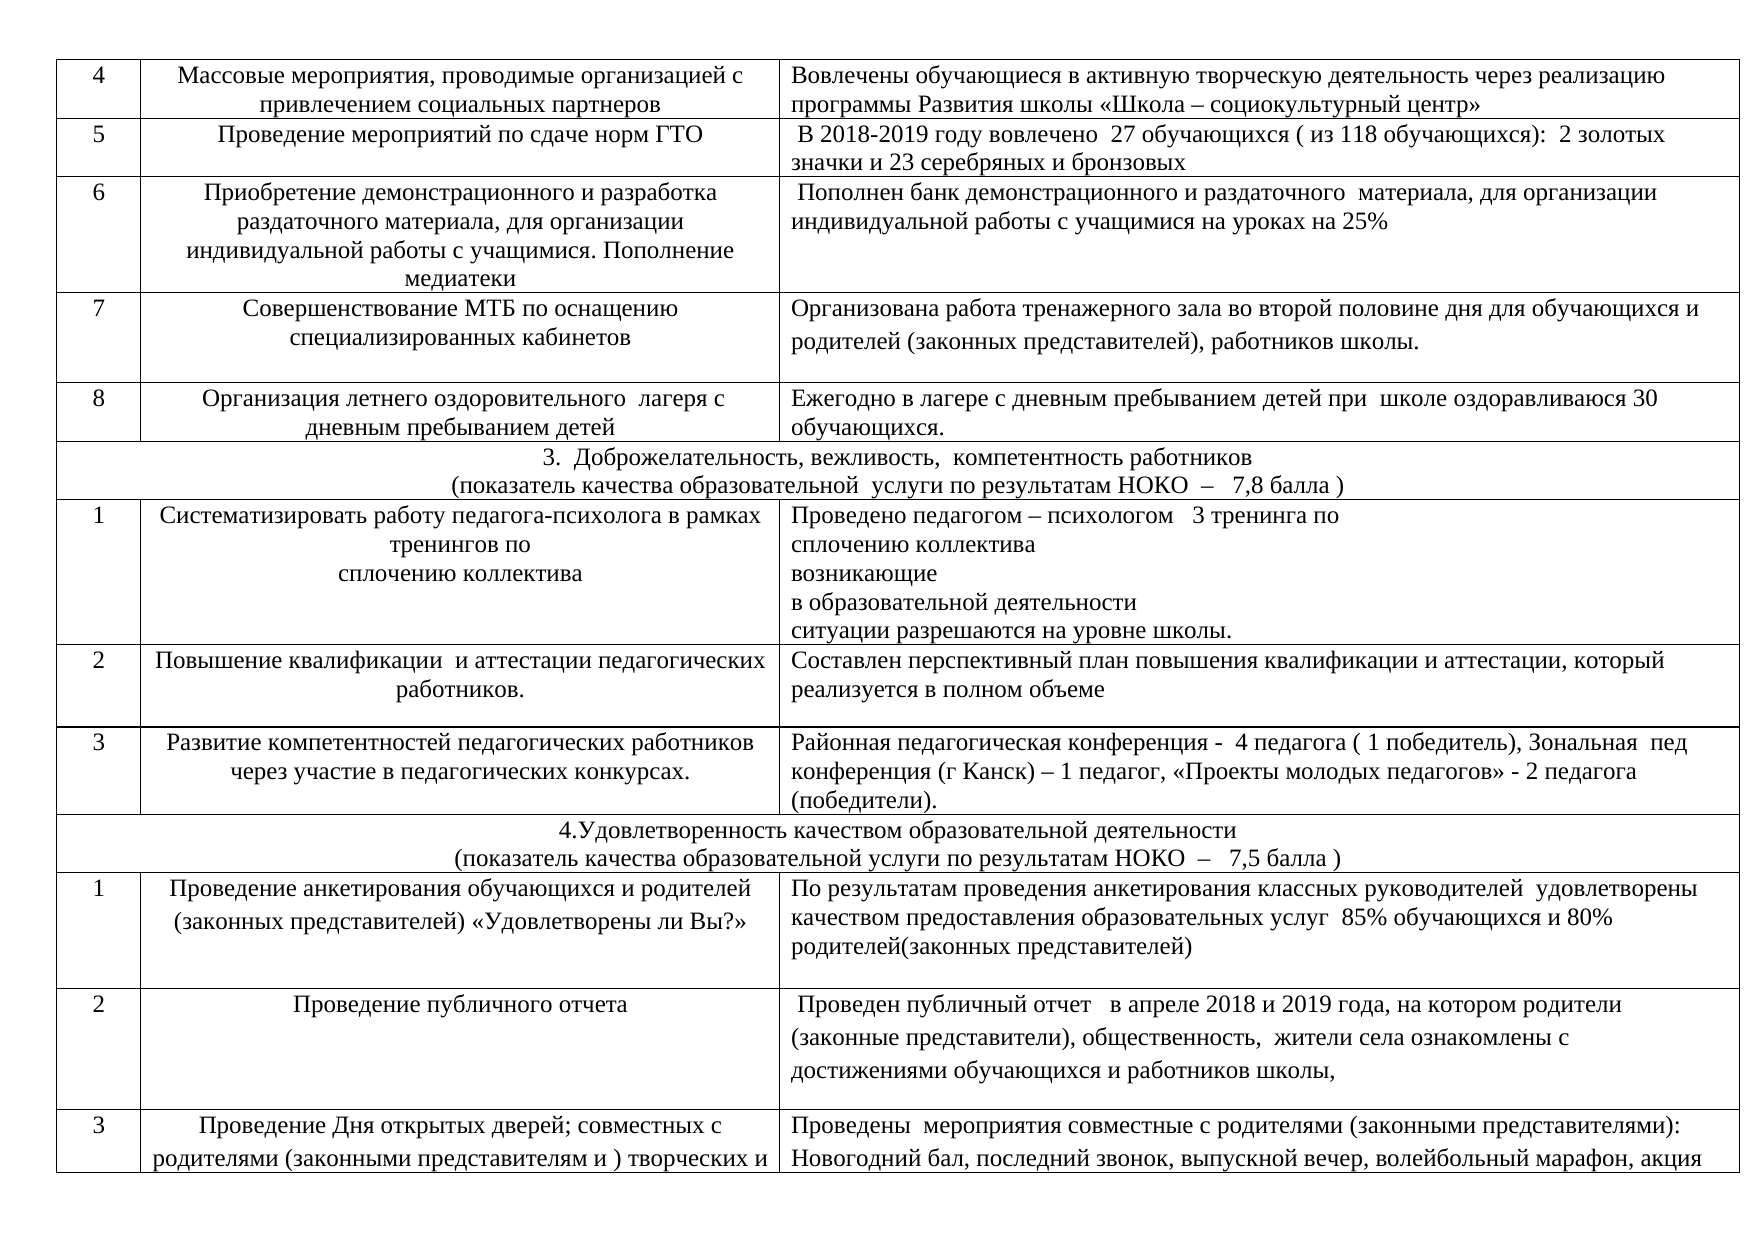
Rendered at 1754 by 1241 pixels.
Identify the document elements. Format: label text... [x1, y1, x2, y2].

table_cell По результатам проведения анкетирования классных руководителей удовлетворены качеством предоставления образовательных услуг 85% обучающихся и 80% родителей(законных представителей) [780, 873, 1739, 988]
table_cell 5 [57, 119, 140, 176]
table_cell 6 [57, 177, 140, 292]
table_cell 1 [57, 873, 140, 988]
table_cell Проведение мероприятий по сдаче норм ГТО [141, 119, 779, 176]
table_cell 1 [57, 500, 140, 644]
table_cell Приобретение демонстрационного и разработка раздаточного материала, для организации индивидуальной работы с учащимися. Пополнение медиатеки [141, 177, 779, 292]
table_header Вовлечены обучающиеся в активную творческую деятельность через реализацию программы Развития школы «Школа – социокультурный центр» [780, 60, 1739, 118]
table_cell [141, 1110, 779, 1172]
table_header 4 [57, 60, 140, 118]
table_cell Организация летнего оздоровительного лагеря с дневным пребыванием детей [141, 383, 779, 441]
table_cell Организована работа тренажерного зала во второй половине дня для обучающихся и родителей (законных представителей), работников школы. [780, 293, 1739, 382]
table_cell Повышение квалификации и аттестации педагогических работников. [141, 645, 779, 726]
table_cell 8 [57, 383, 140, 441]
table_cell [780, 1110, 1739, 1172]
table_cell Районная педагогическая конференция - 4 педагога ( 1 победитель), Зональная пед конференция (г Канск) – 1 педагог, «Проекты молодых педагогов» - 2 педагога (победители). [780, 728, 1739, 814]
table_cell 3 [57, 728, 140, 814]
table_cell В 2018-2019 году вовлечено 27 обучающихся ( из 118 обучающихся): 2 золотых значки и 23 серебряных и бронзовых [780, 119, 1739, 176]
table_cell Развитие компетентностей педагогических работников через участие в педагогических конкурсах. [141, 728, 779, 814]
table_cell Пополнен банк демонстрационного и раздаточного материала, для организации индивидуальной работы с учащимися на уроках на 25% [780, 177, 1739, 292]
table_cell Составлен перспективный план повышения квалификации и аттестации, который реализуется в полном объеме [780, 645, 1739, 726]
table_cell Ежегодно в лагере с дневным пребыванием детей при школе оздоравливаюся 30 обучающихся. [780, 383, 1739, 441]
table_cell Проведен публичный отчет в апреле 2018 и 2019 года, на котором родители (законные представители), общественность, жители села ознакомлены с достижениями обучающихся и работников школы, [780, 989, 1739, 1109]
table_cell 2 [57, 989, 140, 1109]
table_cell Совершенствование МТБ по оснащению специализированных кабинетов [141, 293, 779, 382]
table_cell Проведено педагогом – психологом 3 тренинга по сплочению коллектива возникающие в образовательной деятельности ситуации разрешаются на уровне школы. [780, 500, 1739, 644]
table_cell Проведение публичного отчета [141, 989, 779, 1109]
table_cell 7 [57, 293, 140, 382]
table_cell 3. Доброжелательность, вежливость, компетентность работников (показатель качества образовательной услуги по результатам НОКО – 7,8 балла ) [57, 442, 1739, 499]
table_cell 2 [57, 645, 140, 726]
table_cell 4.Удовлетворенность качеством образовательной деятельности (показатель качества образовательной услуги по результатам НОКО – 7,5 балла ) [57, 815, 1739, 872]
table_cell 3 [57, 1110, 140, 1172]
table_cell Проведение анкетирования обучающихся и родителей (законных представителей) «Удовлетворены ли Вы?» [141, 873, 779, 988]
table_cell Систематизировать работу педагога-психолога в рамках тренингов по сплочению коллектива [141, 500, 779, 644]
table_header Массовые мероприятия, проводимые организацией с привлечением социальных партнеров [141, 60, 779, 118]
